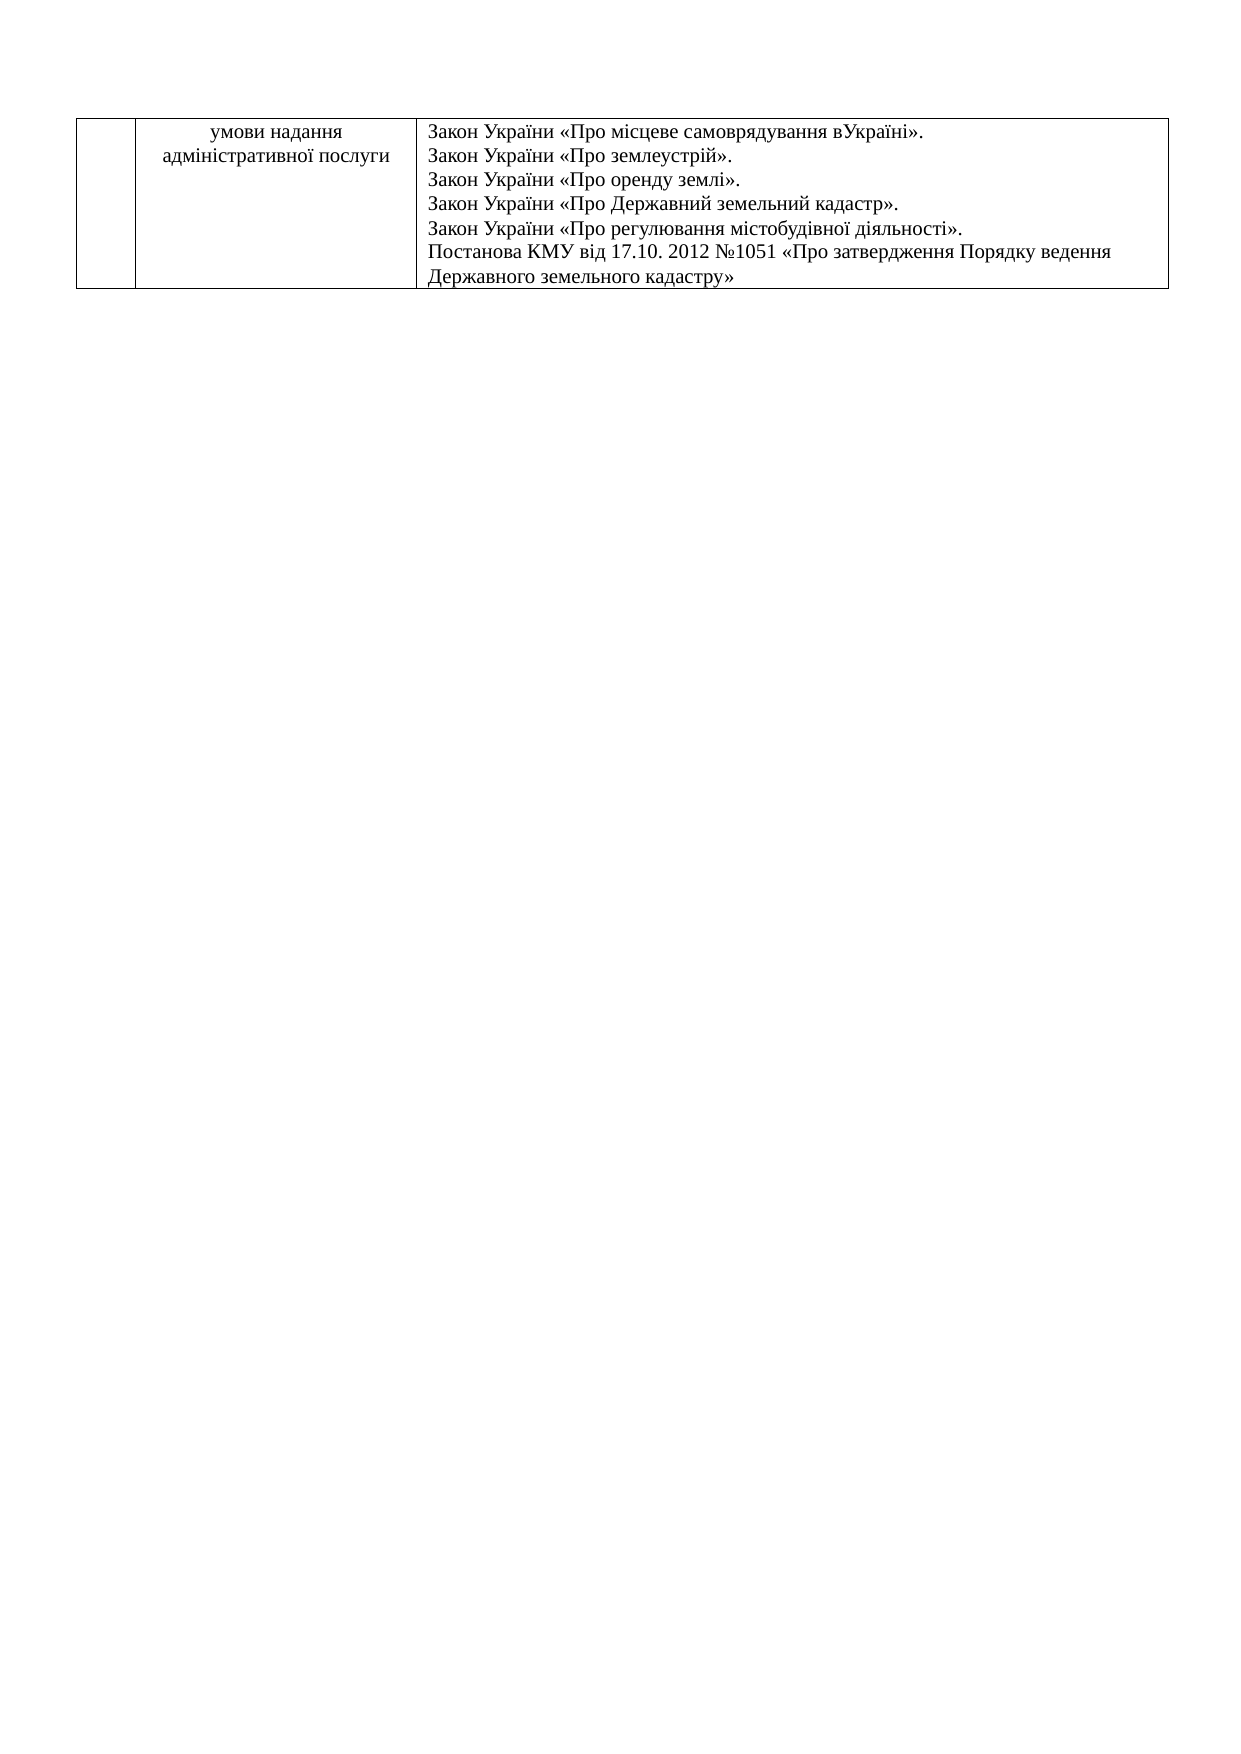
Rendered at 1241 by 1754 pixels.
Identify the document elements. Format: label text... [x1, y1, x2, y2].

table_cell 7. [77, 119, 135, 288]
table_cell Акти законодавства, що регулюють порядок та умови надання адміністративної послуги [136, 119, 416, 288]
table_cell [417, 119, 1168, 288]
